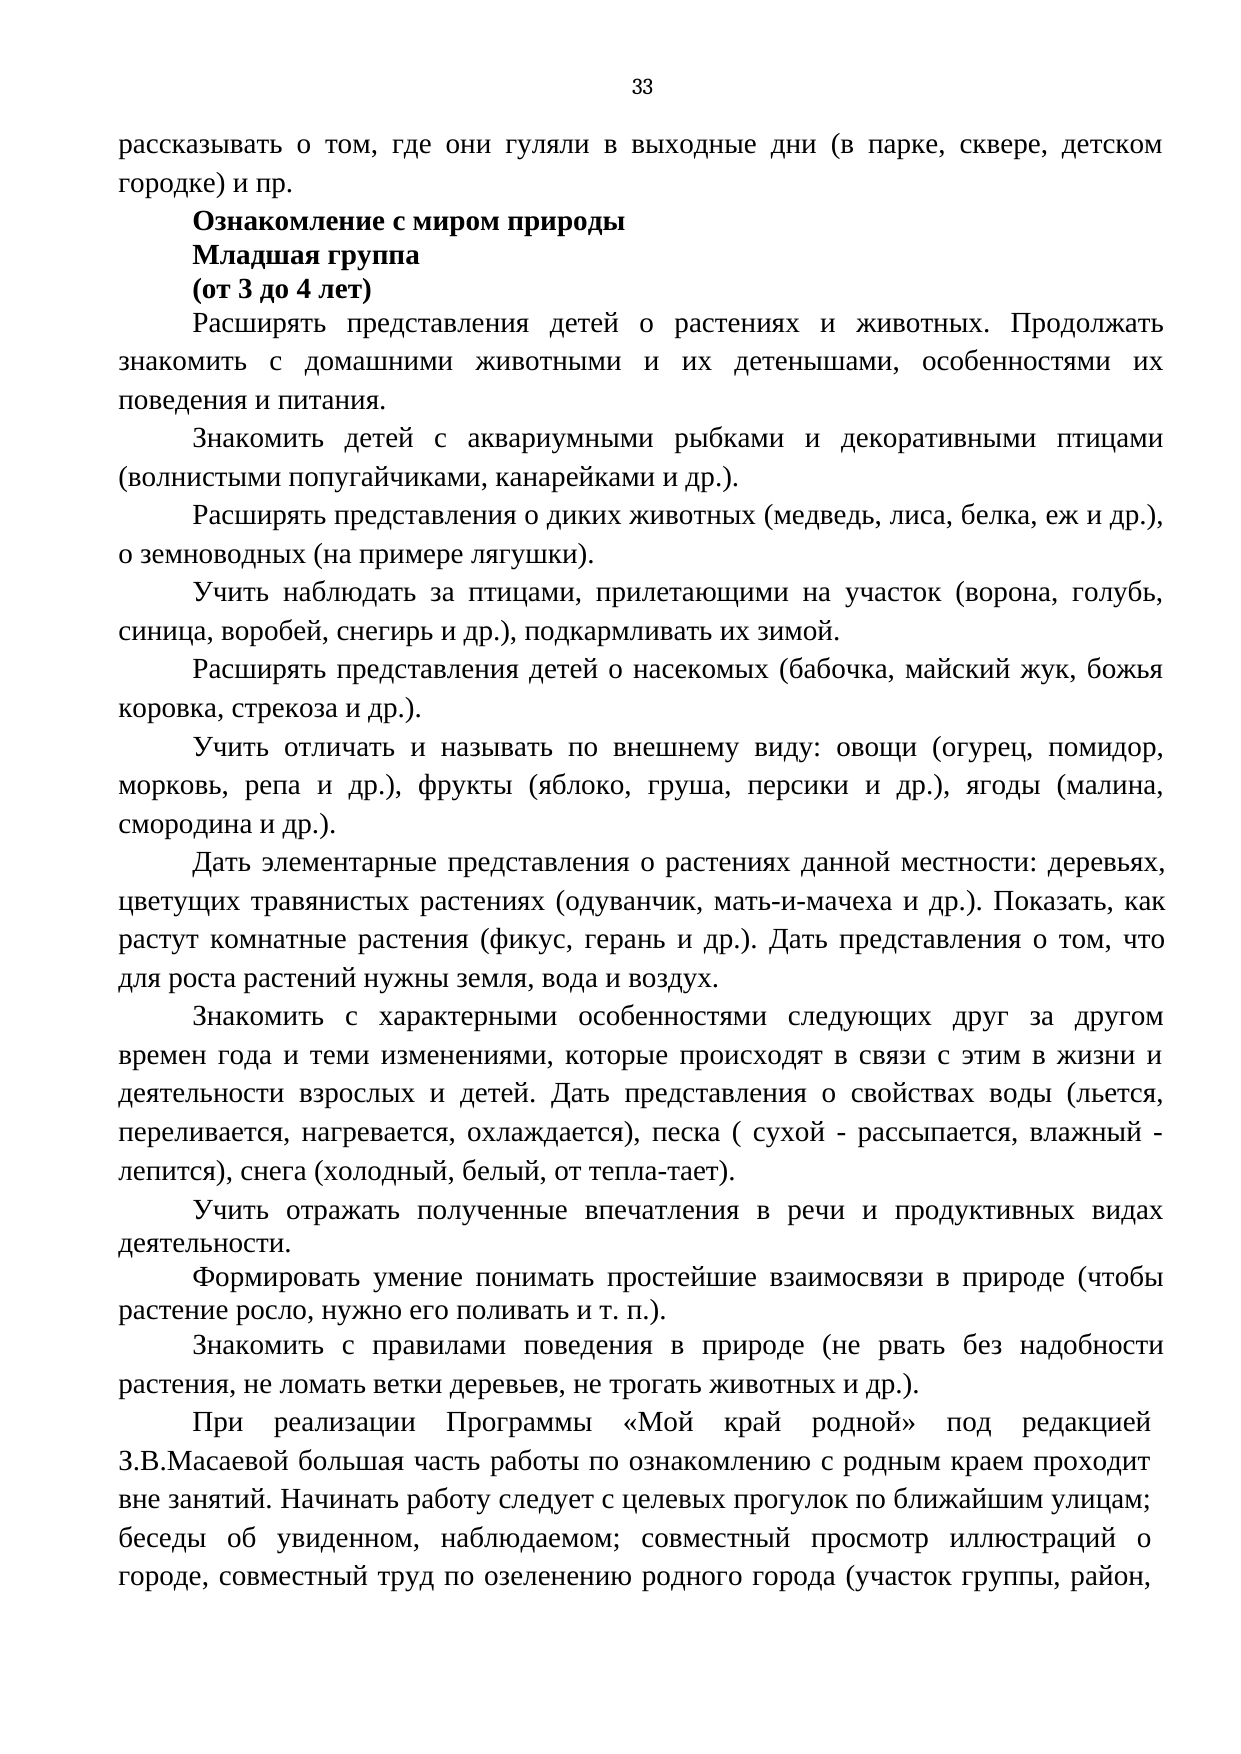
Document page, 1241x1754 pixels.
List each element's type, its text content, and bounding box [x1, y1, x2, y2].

text Учить наблюдать за птицами, прилетающими на участок (ворона, голубь, синица, воробей, снегирь и др.), подкармливать их зимой. [118, 574, 1164, 647]
text (от 3 до 4 лет) [118, 271, 1167, 304]
text Знакомить детей с аквариумными рыбками и декоративными птицами (волнистыми попугайчиками, канарейками и др.). [118, 420, 1164, 492]
text Расширять представления детей о насекомых (бабочка, майский жук, божья коровка, стрекоза и др.). [118, 652, 1164, 724]
text Расширять представления о диких животных (медведь, лиса, белка, еж и др.), о земноводных (на примере лягушки). [118, 497, 1164, 569]
text Младшая группа [118, 237, 1167, 271]
text Формировать умение понимать простейшие взаимосвязи в природе (чтобы растение росло, нужно его поливать и т. п.). [118, 1260, 1164, 1325]
text Расширять представления детей о растениях и животных. Продолжать знакомить с домашними животными и их детенышами, особенностями их поведения и питания. [118, 305, 1164, 415]
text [118, 126, 1164, 198]
text Знакомить с характерными особенностями следующих друг за другом времен года и теми изменениями, которые происходят в связи с этим в жизни и деятельности взрослых и детей. Дать представления о свойствах воды (льется, переливается, нагревается, охлаждается), песка ( сухой - рассыпается, влажный - лепится), снега (холодный, белый, от тепла-тает). [118, 998, 1164, 1186]
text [118, 1404, 1152, 1592]
text Учить отличать и называть по внешнему виду: овощи (огурец, помидор, морковь, репа и др.), фрукты (яблоко, груша, персики и др.), ягоды (малина, смородина и др.). [118, 729, 1164, 839]
text Знакомить с правилами поведения в природе (не рвать без надобности растения, не ломать ветки деревьев, не трогать животных и др.). [118, 1327, 1164, 1399]
text Ознакомление с миром природы [118, 203, 1167, 237]
text Дать элементарные представления о растениях данной местности: деревьях, цветущих травянистых растениях (одуванчик, мать-и-мачеха и др.). Показать, как растут комнатные растения (фикус, герань и др.). Дать представления о том, что для роста растений нужны земля, вода и воздух. [118, 844, 1167, 993]
text Учить отражать полученные впечатления в речи и продуктивных видах деятельности. [118, 1193, 1164, 1258]
